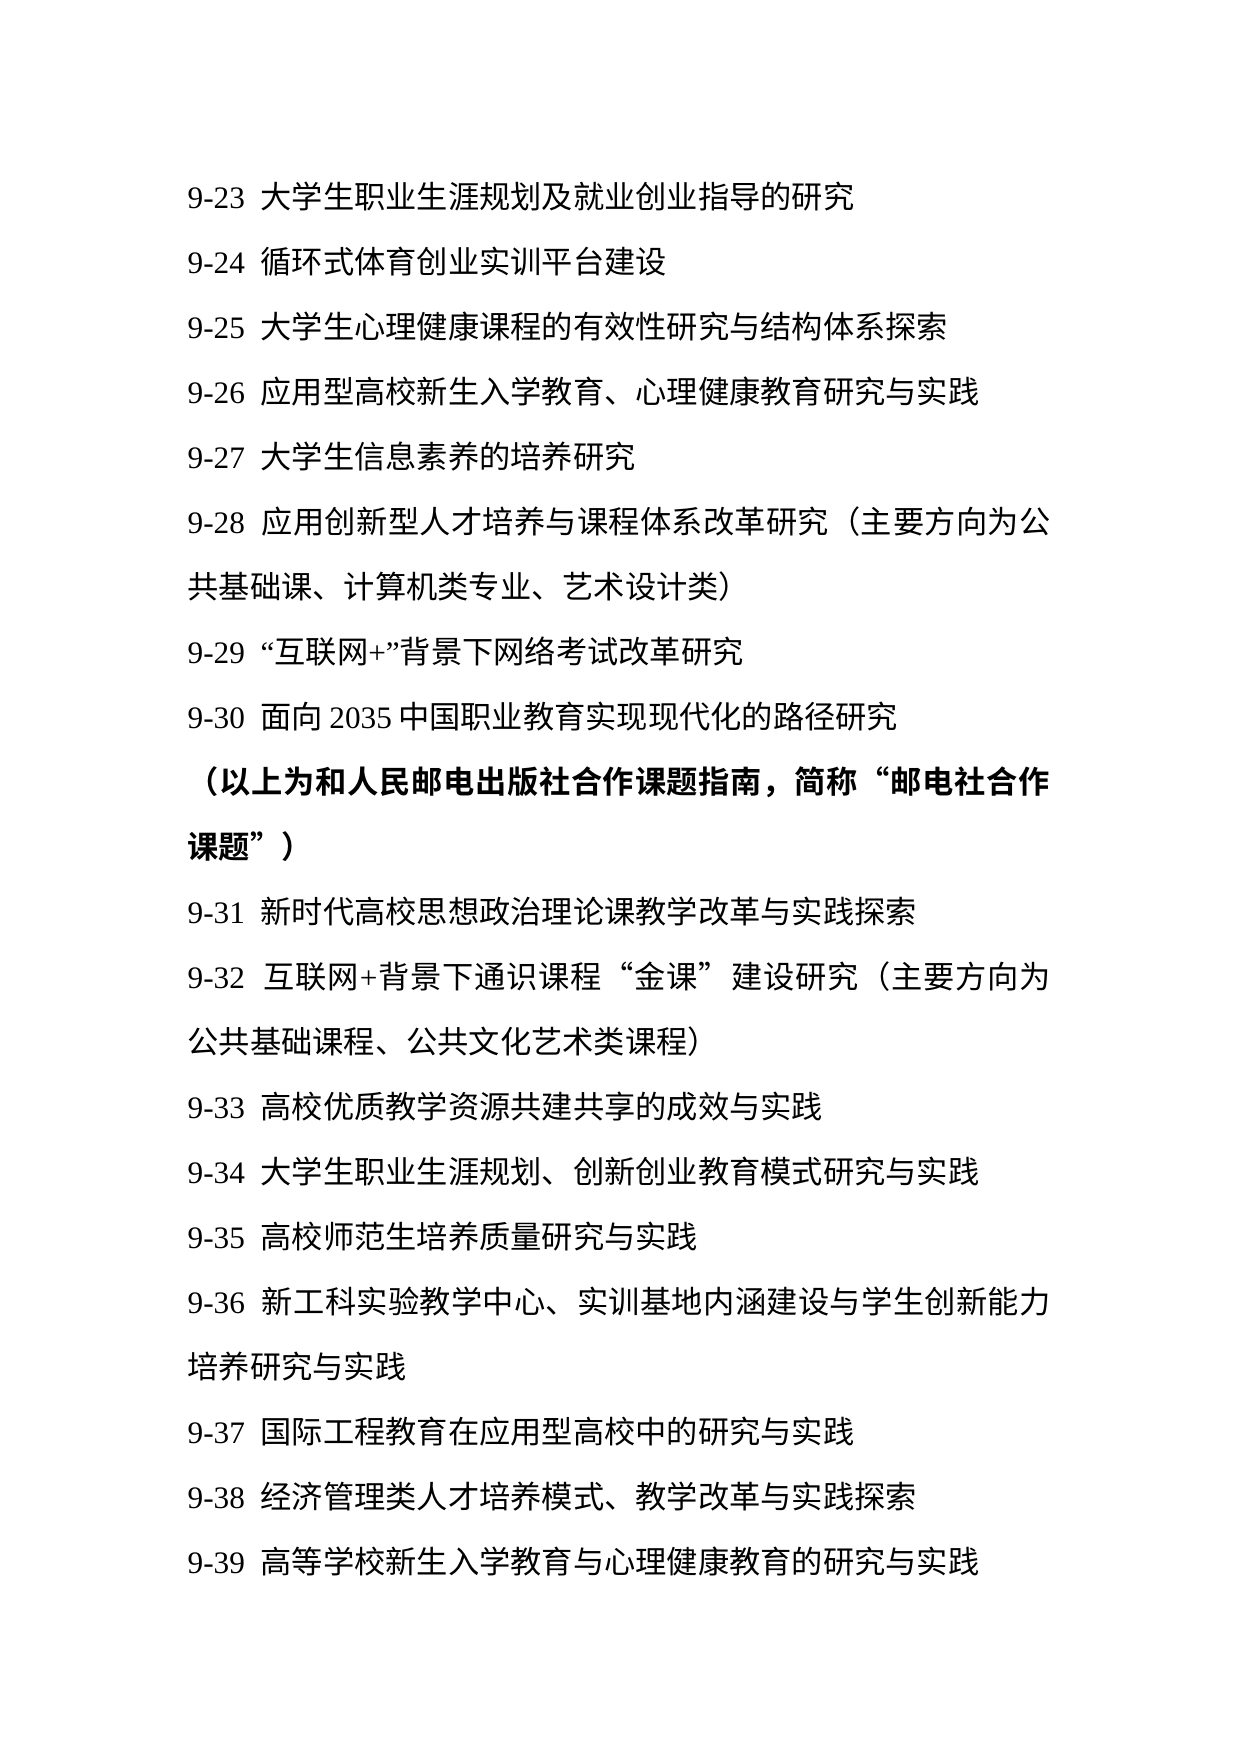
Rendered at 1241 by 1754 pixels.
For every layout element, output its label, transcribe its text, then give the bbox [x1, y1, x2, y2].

text 9-26 应用型高校新生入学教育、心理健康教育研究与实践 [187, 357, 1053, 422]
text 9-38 经济管理类人才培养模式、教学改革与实践探索 [187, 1462, 1053, 1527]
text 9-32 互联网+背景下通识课程“金课”建设研究（主要方向为公共基础课程、公共文化艺术类课程） [187, 942, 1053, 1072]
text 9-30 面向2035中国职业教育实现现代化的路径研究 [187, 682, 1053, 747]
text 9-24 循环式体育创业实训平台建设 [187, 227, 1053, 292]
text 9-33 高校优质教学资源共建共享的成效与实践 [187, 1072, 1053, 1137]
text 9-27 大学生信息素养的培养研究 [187, 422, 1053, 487]
text 9-36 新工科实验教学中心、实训基地内涵建设与学生创新能力培养研究与实践 [187, 1267, 1053, 1397]
text 9-37 国际工程教育在应用型高校中的研究与实践 [187, 1397, 1053, 1462]
text 9-25 大学生心理健康课程的有效性研究与结构体系探索 [187, 292, 1053, 357]
text 9-29 “互联网+”背景下网络考试改革研究 [187, 617, 1053, 682]
text 9-35 高校师范生培养质量研究与实践 [187, 1202, 1053, 1267]
text 9-34 大学生职业生涯规划、创新创业教育模式研究与实践 [187, 1137, 1053, 1202]
text 9-31 新时代高校思想政治理论课教学改革与实践探索 [187, 877, 1053, 942]
text （以上为和人民邮电出版社合作课题指南，简称“邮电社合作课题”） [187, 747, 1053, 877]
text 9-23 大学生职业生涯规划及就业创业指导的研究 [187, 162, 1053, 227]
text 9-28 应用创新型人才培养与课程体系改革研究（主要方向为公共基础课、计算机类专业、艺术设计类） [187, 487, 1053, 617]
text 9-39 高等学校新生入学教育与心理健康教育的研究与实践 [187, 1527, 1053, 1592]
